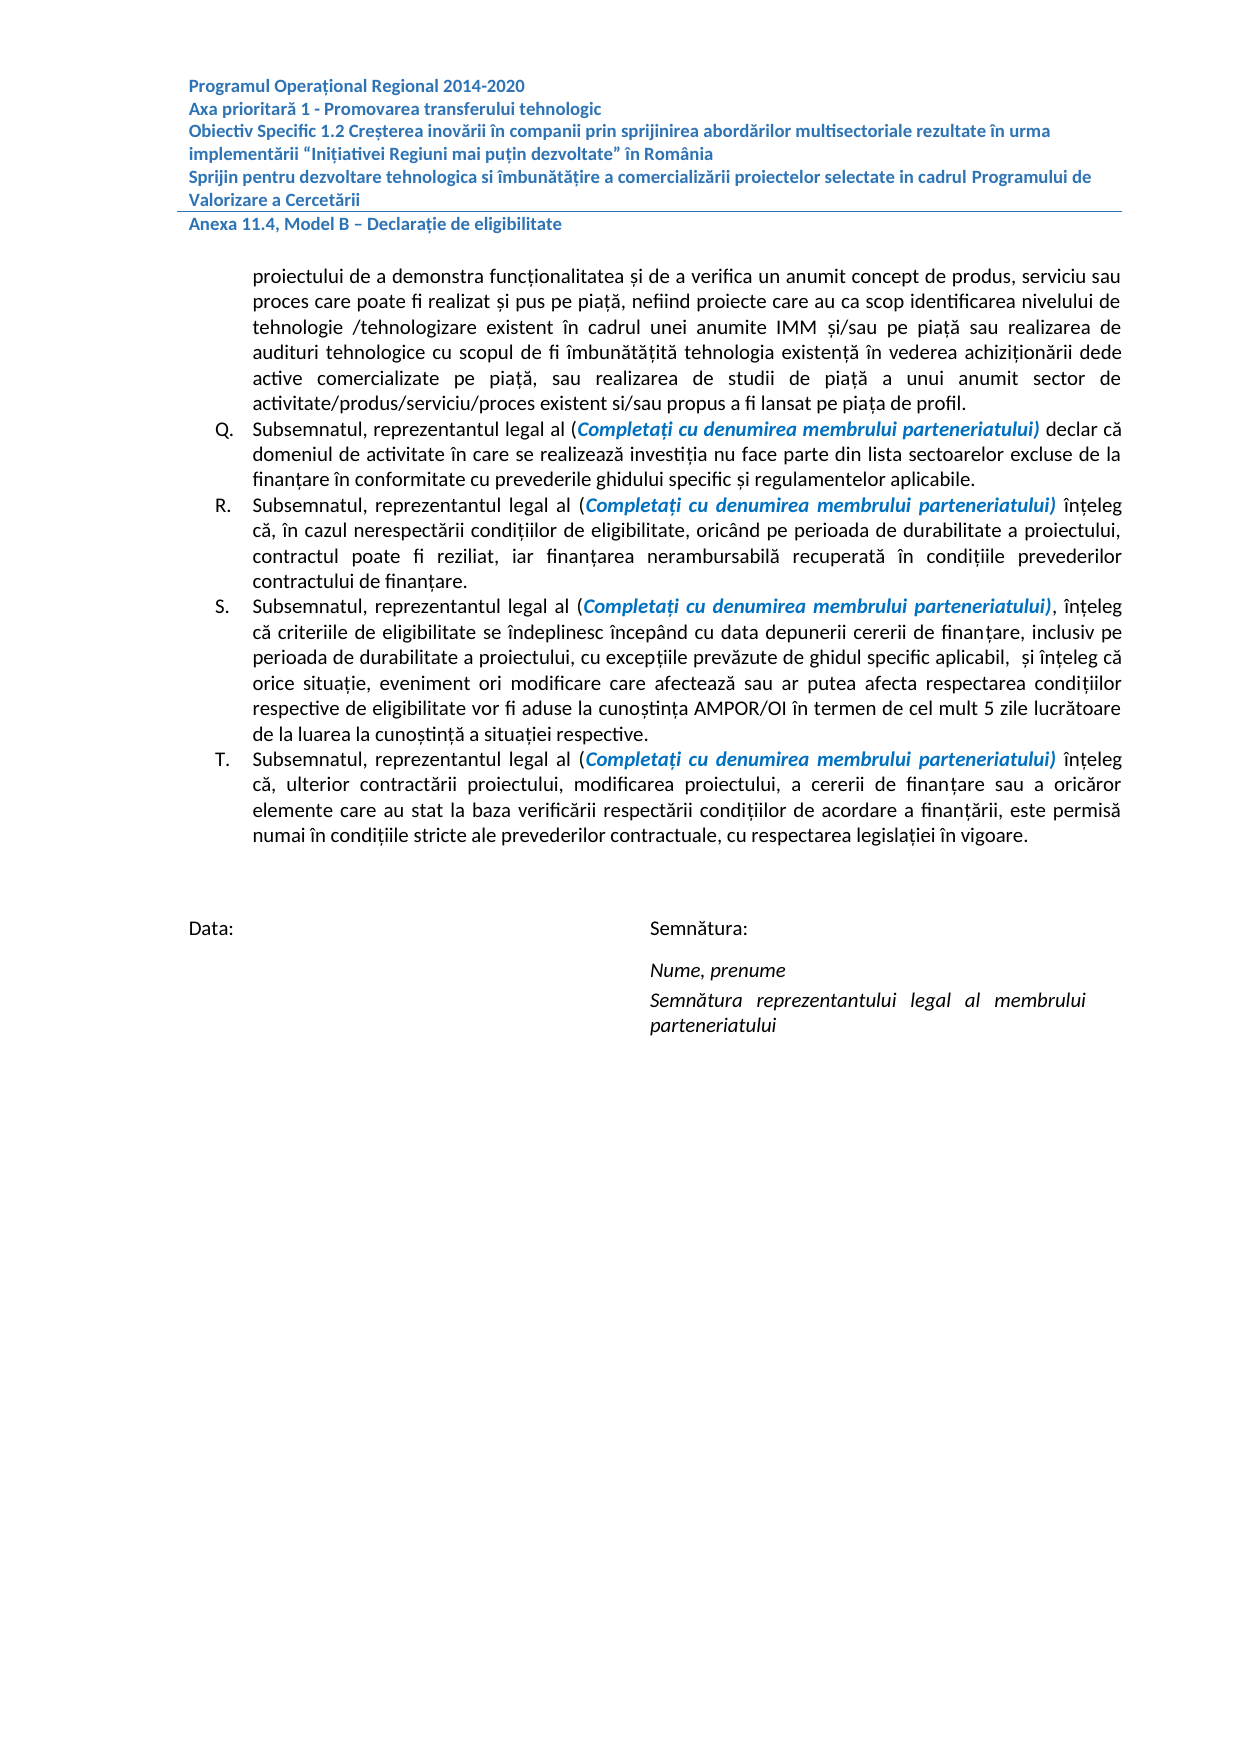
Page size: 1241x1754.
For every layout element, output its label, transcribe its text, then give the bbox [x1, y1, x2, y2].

table_header Semnătura: Nume, prenume Semnătura reprezentantului legal al membrului parteneriatului [639, 915, 1100, 1042]
list Subsemnatul, reprezentantul legal al (Completaţi cu denumirea membrului parteneriatului) înțeleg că, ulterior contractării proiectului, modificarea proiectului, a cererii de finanțare sau a oricăror elemente care au stat la baza verificării respectării condițiilor de acordare a finanțării, este permisă numai în condițiile stricte ale prevederilor contractuale, cu respectarea legislaţiei în vigoare. [215, 746, 1122, 848]
list Subsemnatul, reprezentantul legal al (Completaţi cu denumirea membrului parteneriatului) înțeleg că, în cazul nerespectării condițiilor de eligibilitate, oricând pe perioada de durabilitate a proiectului, contractul poate fi reziliat, iar finanțarea nerambursabilă recuperată în condițiile prevederilor contractului de finanțare. [215, 492, 1122, 594]
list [215, 263, 1122, 416]
table_header Data: [177, 915, 638, 1042]
list Subsemnatul, reprezentantul legal al (Completaţi cu denumirea membrului parteneriatului), înțeleg că criteriile de eligibilitate se îndeplinesc începând cu data depunerii cererii de finanțare, inclusiv pe perioada de durabilitate a proiectului, cu excepțiile prevăzute de ghidul specific aplicabil, și înțeleg că orice situație, eveniment ori modificare care afectează sau ar putea afecta respectarea condițiilor respective de eligibilitate vor fi aduse la cunoștința AMPOR/OI în termen de cel mult 5 zile lucrătoare de la luarea la cunoștință a situației respective. [215, 594, 1122, 746]
list Subsemnatul, reprezentantul legal al (Completaţi cu denumirea membrului parteneriatului) declar că domeniul de activitate în care se realizează investiția nu face parte din lista sectoarelor excluse de la finanţare în conformitate cu prevederile ghidului specific și regulamentelor aplicabile. [215, 416, 1122, 492]
